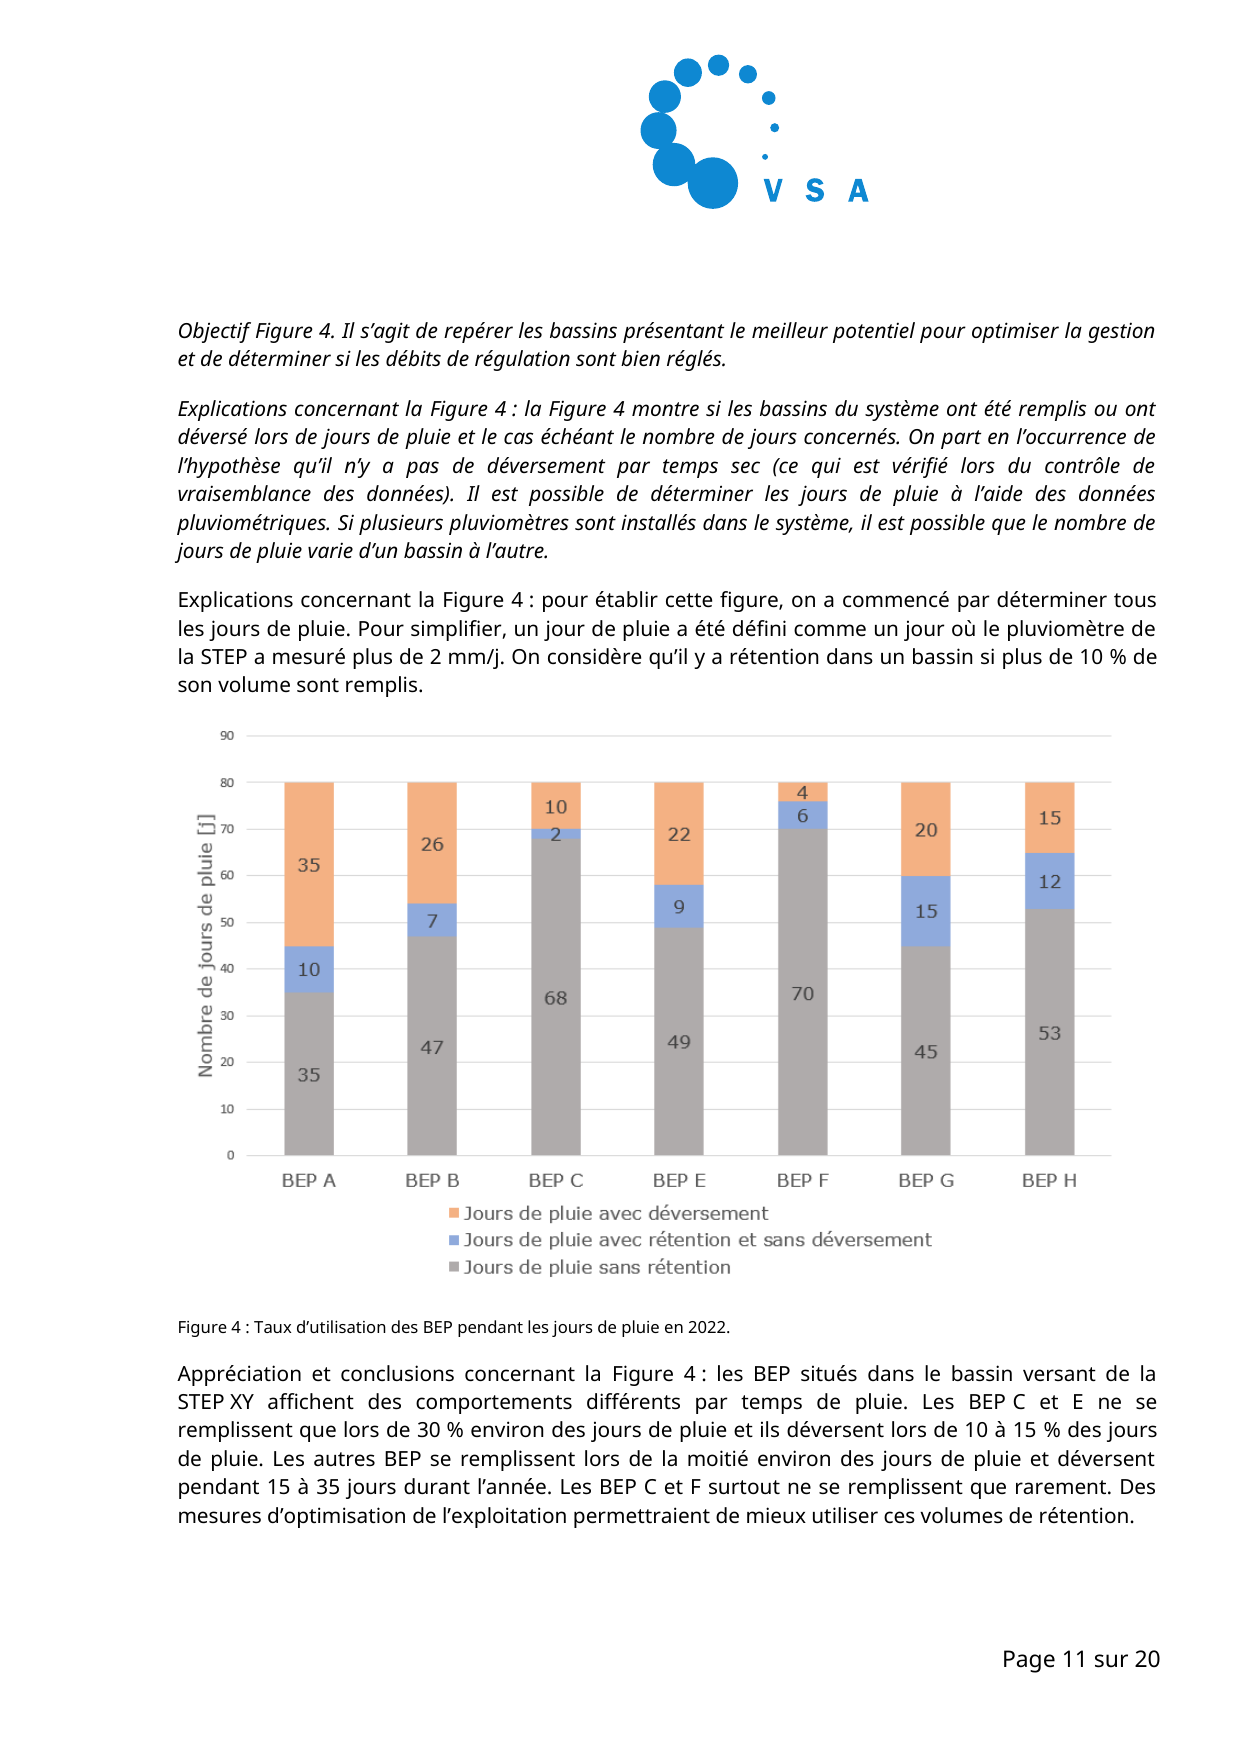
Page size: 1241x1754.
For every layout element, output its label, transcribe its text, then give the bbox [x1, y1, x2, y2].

text Appréciation et conclusions concernant la figure 4 : les BEP situés dans le bassin versant de la STEP XY affichent des comportements différents par temps de pluie. Les BEP C et E ne se remplissent que lors de 30 % environ des jours de pluie et ils déversent lors de 10 à 15 % des jours de pluie. Les autres BEP se remplissent lors de la moitié environ des jours de pluie et déversent pendant 15 à 35 jours durant l’année. Les BEP C et F surtout ne se remplissent que rarement. Des mesures d’optimisation de l’exploitation permettraient de mieux utiliser ces volumes de rétention. [177, 1359, 1157, 1529]
text Objectif Figure 4. Il s’agit de repérer les bassins présentant le meilleur potentiel pour optimiser la gestion et de déterminer si les débits de régulation sont bien réglés. [177, 316, 1157, 373]
picture [177, 720, 1158, 1310]
text Explications concernant la figure 4 : pour établir cette figure, on a commencé par déterminer tous les jours de pluie. Pour simplifier, un jour de pluie a été défini comme un jour où le pluviomètre de la STEP a mesuré plus de 2 mm/j. On considère qu’il y a rétention dans un bassin si plus de 10 % de son volume sont remplis. [177, 585, 1157, 699]
text Explications concernant la figure 4 : la figure 4 montre si les bassins du système ont été remplis ou ont déversé lors de jours de pluie et le cas échéant le nombre de jours concernés. On part en l’occurrence de l’hypothèse qu’il n’y a pas de déversement par temps sec (ce qui est vérifié lors du contrôle de vraisemblance des données). Il est possible de déterminer les jours de pluie à l’aide des données pluviométriques. Si plusieurs pluviomètres sont installés dans le système, il est possible que le nombre de jours de pluie varie d’un bassin à l’autre. [177, 394, 1157, 564]
text Figure 4 : Taux d’utilisation des BEP pendant les jours de pluie en 2022. [177, 1316, 1157, 1338]
